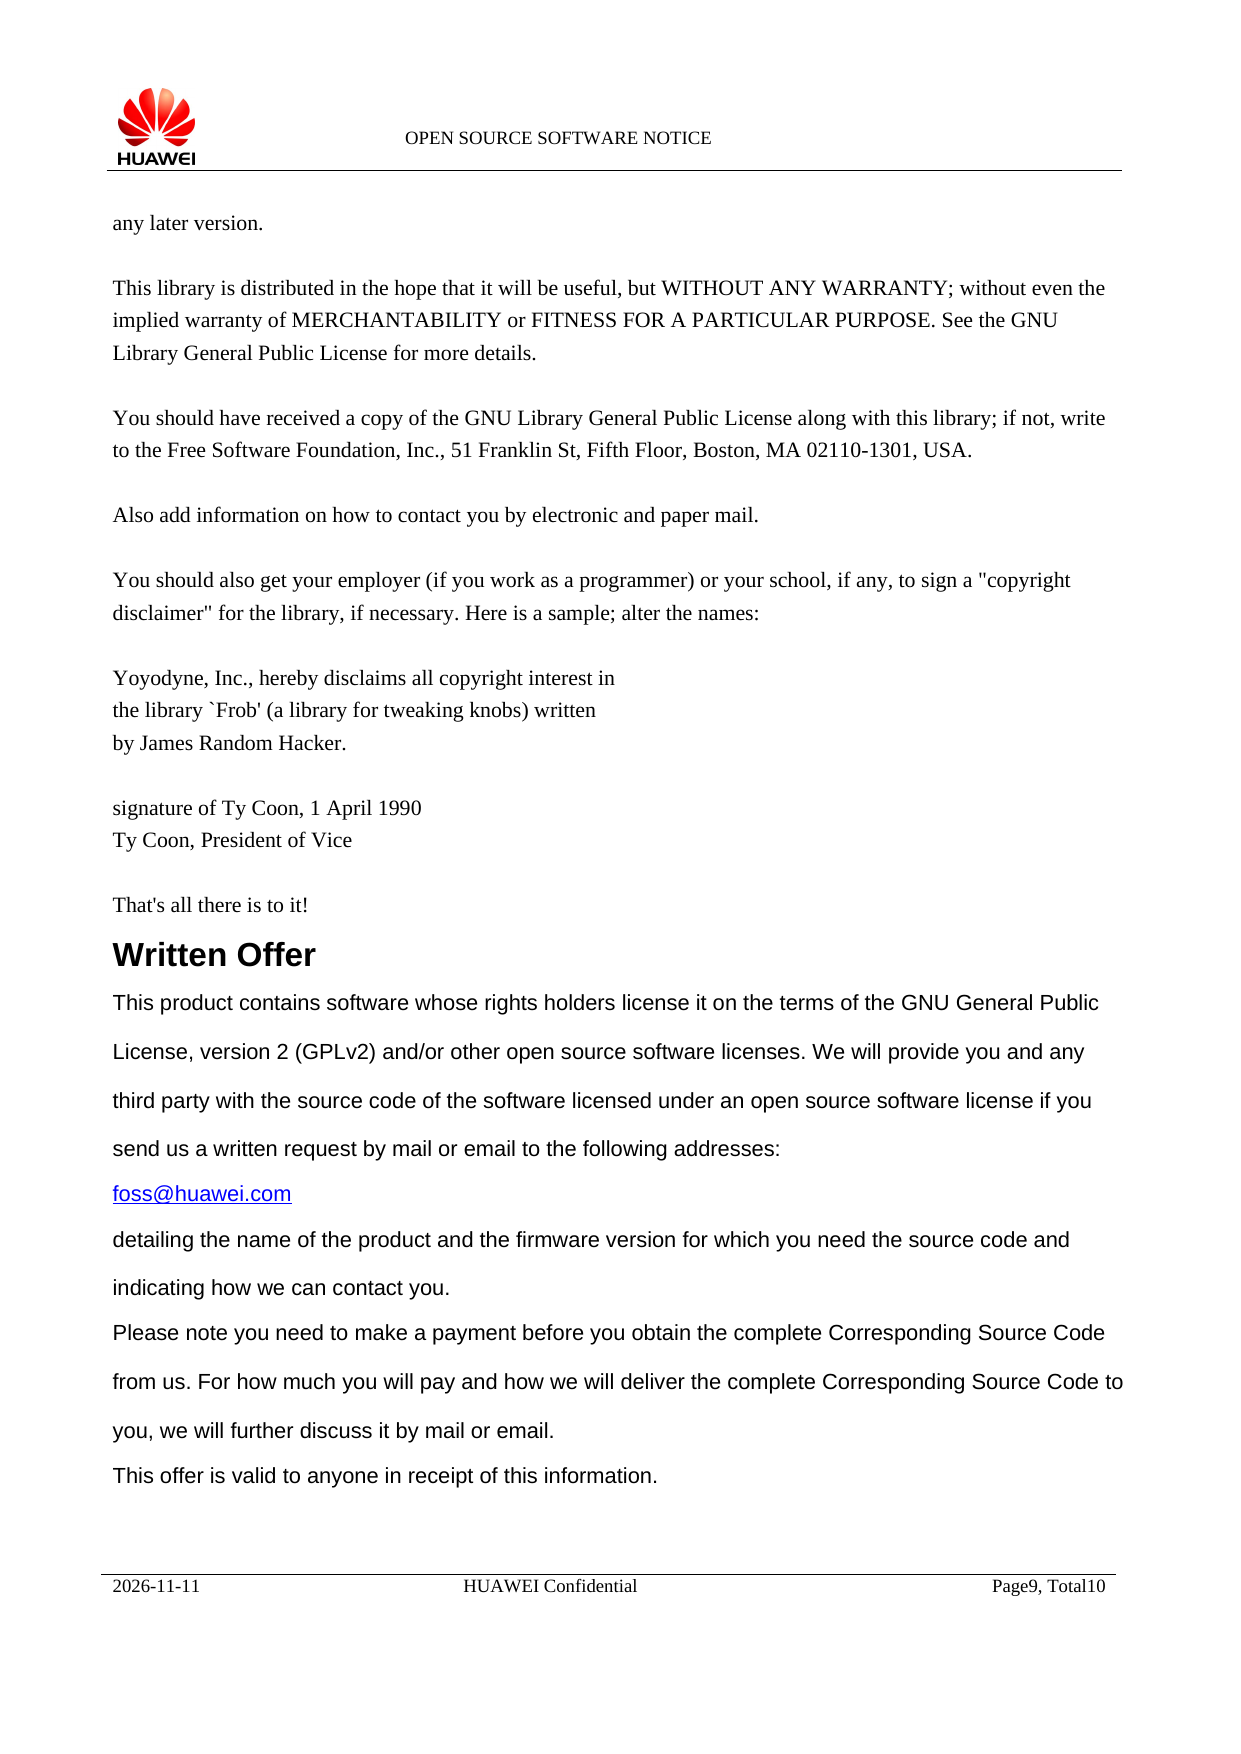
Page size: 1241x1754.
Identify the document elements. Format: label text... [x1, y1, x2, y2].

text foss@huawei.com [112, 1178, 1128, 1210]
text Please note you need to make a payment before you obtain the complete Corresponding Source Code from us. For how much you will pay and how we will deliver the complete Corresponding Source Code to you, we will further discuss it by mail or email. [112, 1317, 1128, 1447]
picture [118, 88, 195, 165]
text Written Offer [112, 921, 1128, 986]
text detailing the name of the product and the firmware version for which you need the source code and indicating how we can contact you. [112, 1223, 1128, 1304]
text This product contains software whose rights holders license it on the terms of the GNU General Public License, version 2 (GPLv2) and/or other open source software licenses. We will provide you and any third party with the source code of the software licensed under an open source software license if you send us a written request by mail or email to the following addresses: [112, 986, 1128, 1165]
text This offer is valid to anyone in receipt of this information. [112, 1459, 1128, 1492]
